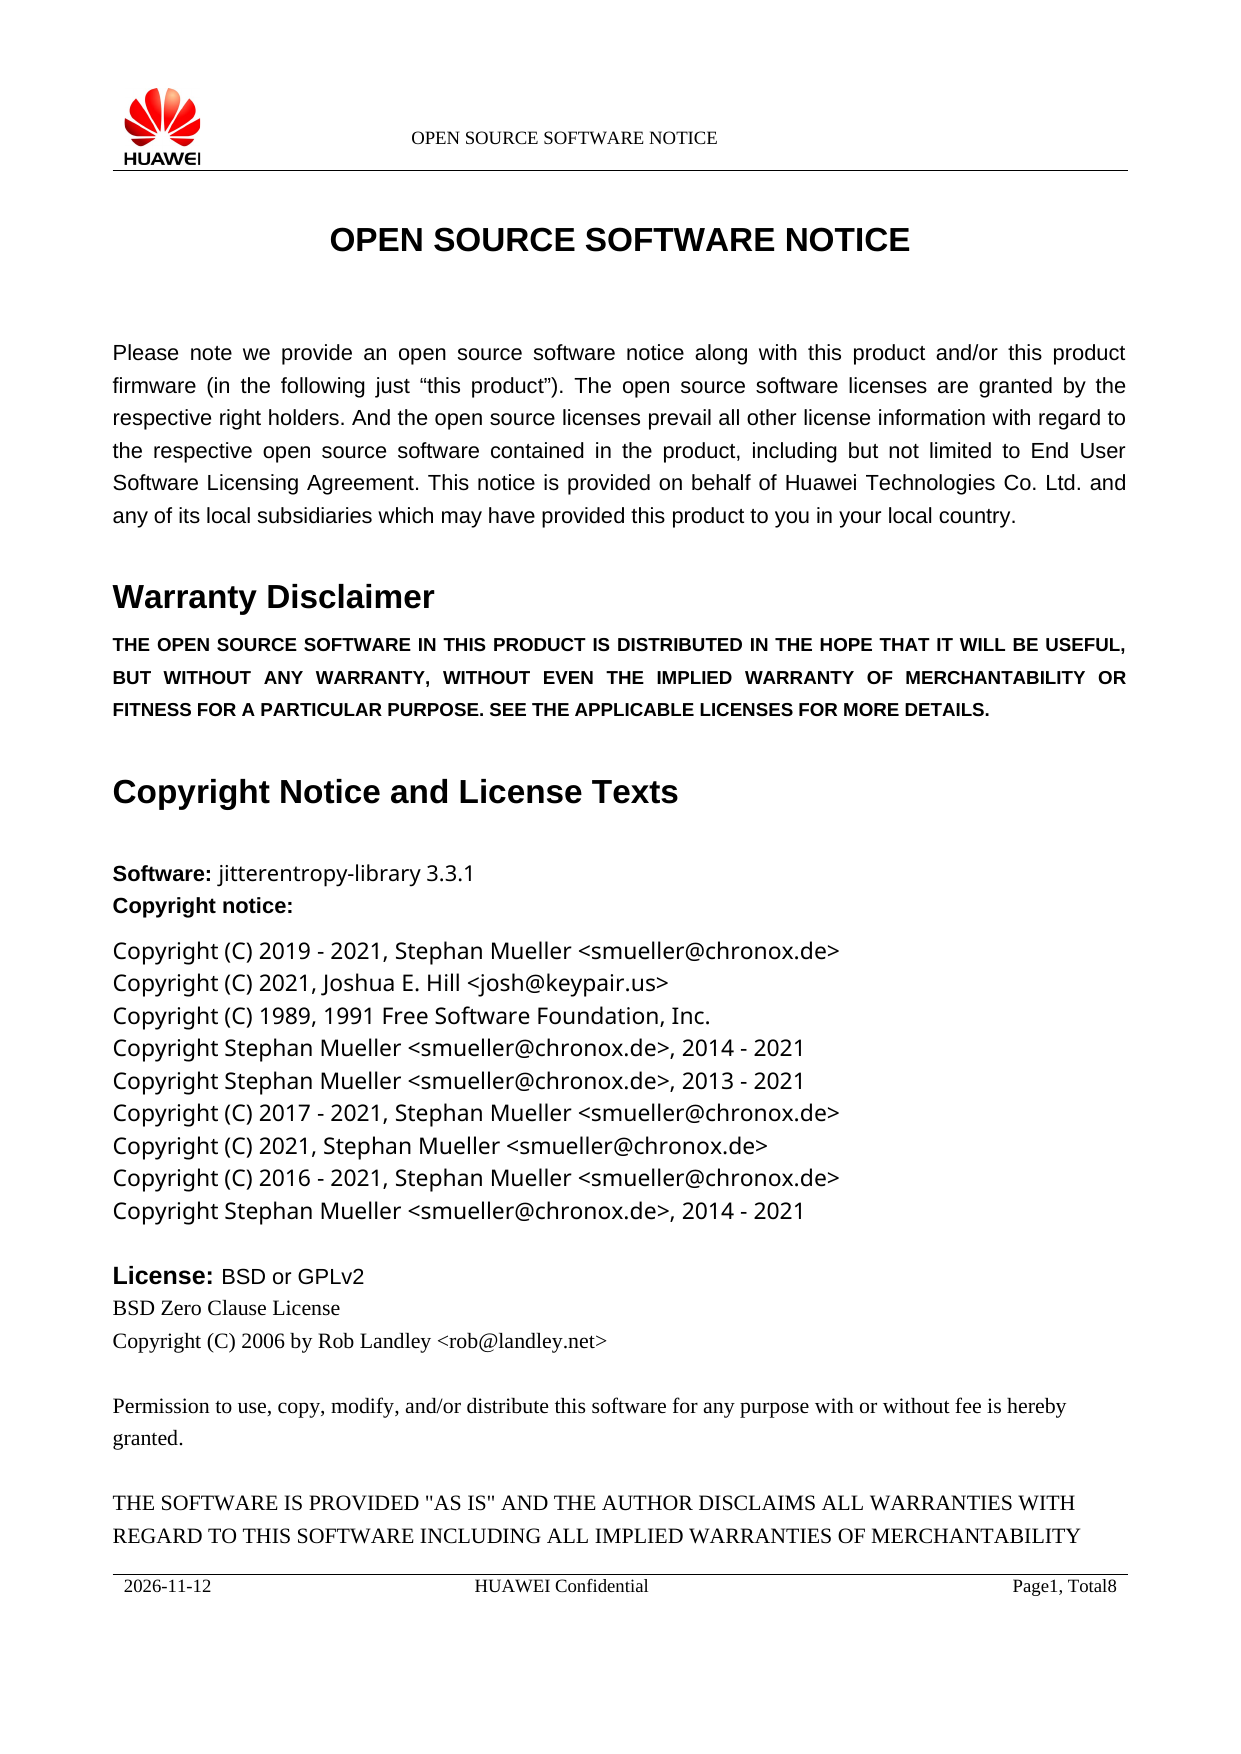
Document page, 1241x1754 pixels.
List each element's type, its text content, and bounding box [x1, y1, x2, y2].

text Please note we provide an open source software notice along with this product and/or this product firmware (in the following just “this product”). The open source software licenses are granted by the respective right holders. And the open source licenses prevail all other license information with regard to the respective open source software contained in the product, including but not limited to End User Software Licensing Agreement. This notice is provided on behalf of Huawei Technologies Co. Ltd. and any of its local subsidiaries which may have provided this product to you in your local country. [112, 336, 1128, 531]
text OPEN SOURCE SOFTWARE NOTICE [112, 206, 1128, 271]
text Copyright notice: [112, 889, 1128, 921]
text Warranty Disclaimer [112, 564, 1128, 629]
picture [124, 88, 201, 165]
text Copyright (C) 2019 - 2021, Stephan Mueller <smueller@chronox.de> Copyright (C) 2021, Joshua E. Hill <josh@keypair.us> Copyright (C) 1989, 1991 Free Software Foundation, Inc. Copyright Stephan Mueller <smueller@chronox.de>, 2014 - 2021 Copyright Stephan Mueller <smueller@chronox.de>, 2013 - 2021 Copyright (C) 2017 - 2021, Stephan Mueller <smueller@chronox.de> Copyright (C) 2021, Stephan Mueller <smueller@chronox.de> Copyright (C) 2016 - 2021, Stephan Mueller <smueller@chronox.de> ﻿Copyright Stephan Mueller <smueller@chronox.de>, 2014 - 2021 [112, 934, 1128, 1259]
title Software: jitterentropy-library 3.3.1 [112, 856, 1128, 889]
text Copyright Notice and License Texts [112, 759, 1128, 824]
text The open source software in this product is distributed in the hope that it will be useful, but WITHOUT ANY WARRANTY, without even the implied warranty of MERCHANTABILITY or FITNESS FOR A PARTICULAR PURPOSE. See the applicable licenses for more details. [112, 629, 1128, 726]
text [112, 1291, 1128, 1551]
text License: BSD or GPLv2 [112, 1259, 1128, 1291]
